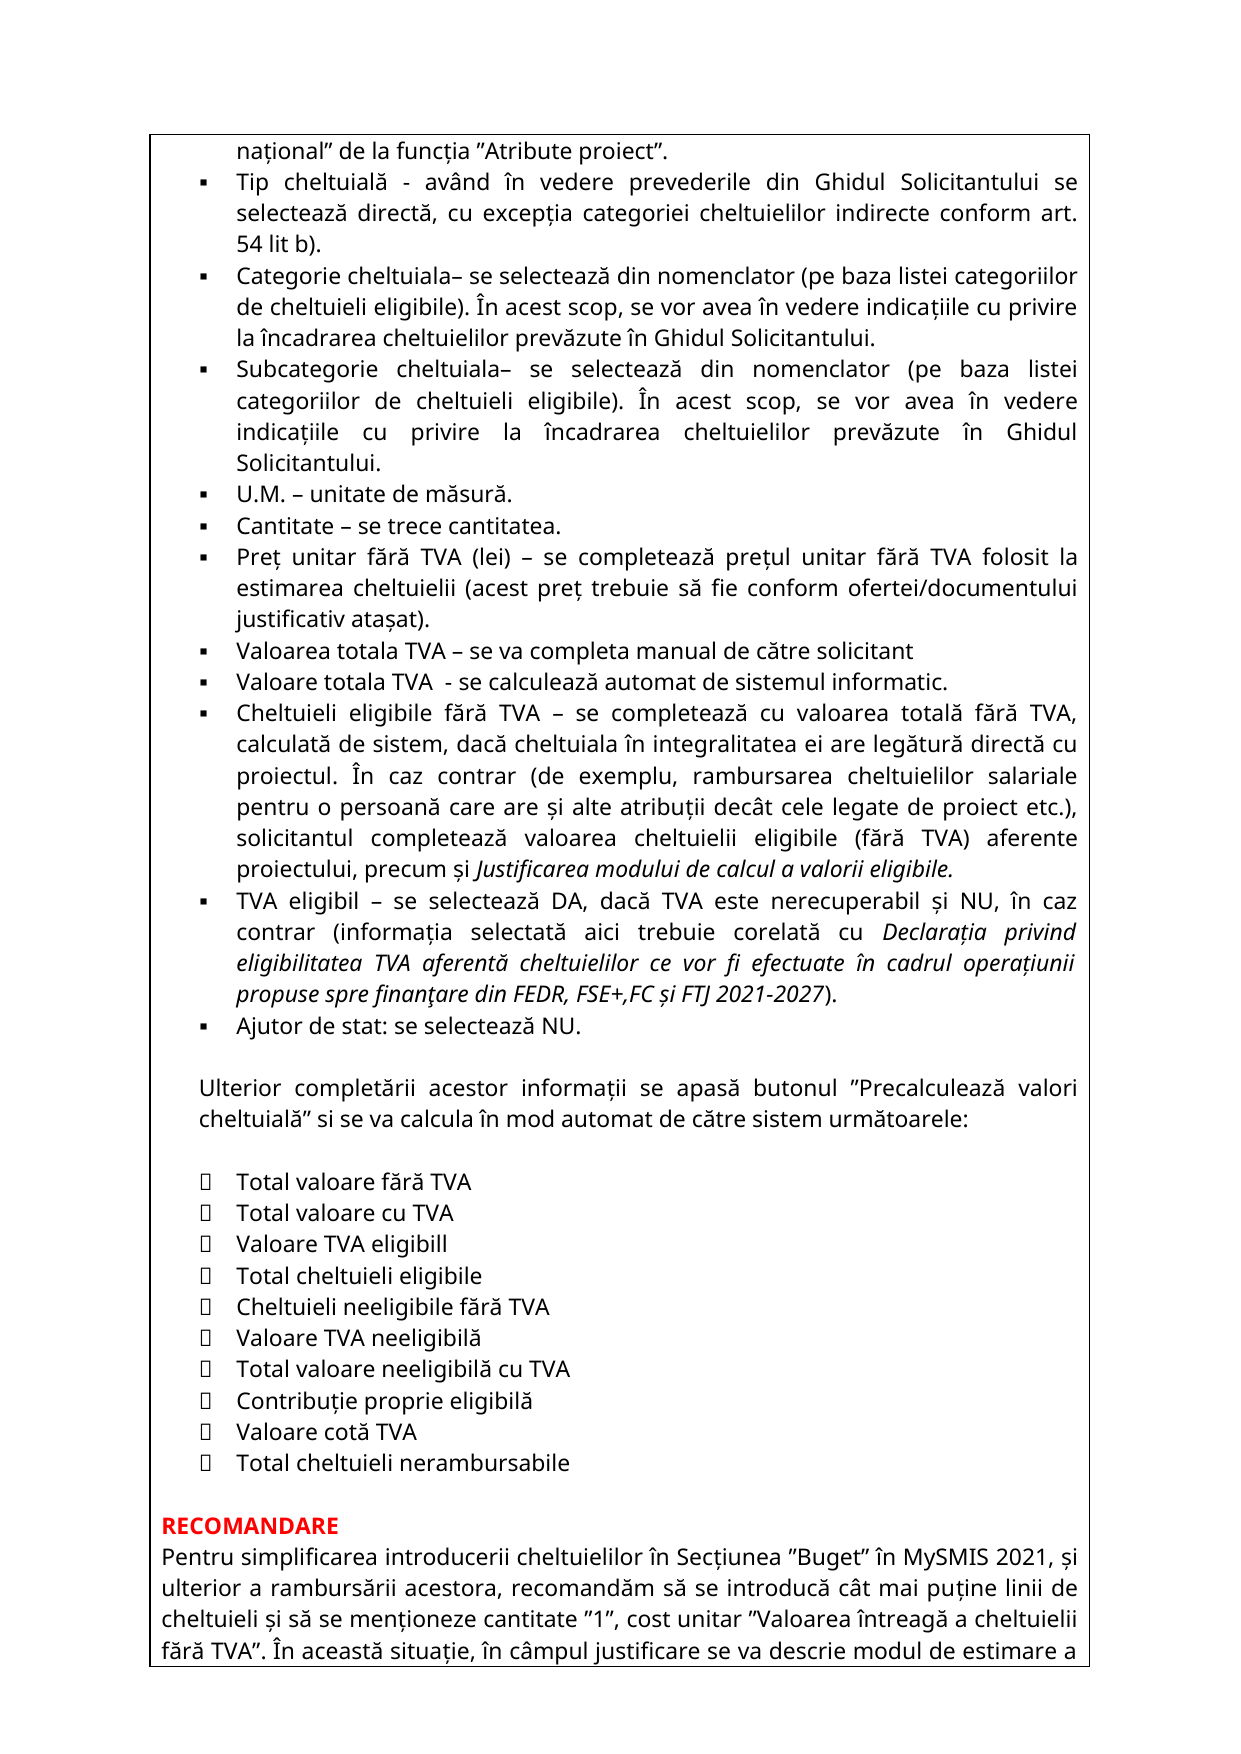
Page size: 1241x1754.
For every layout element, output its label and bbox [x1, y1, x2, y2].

table_header [151, 135, 1089, 1666]
